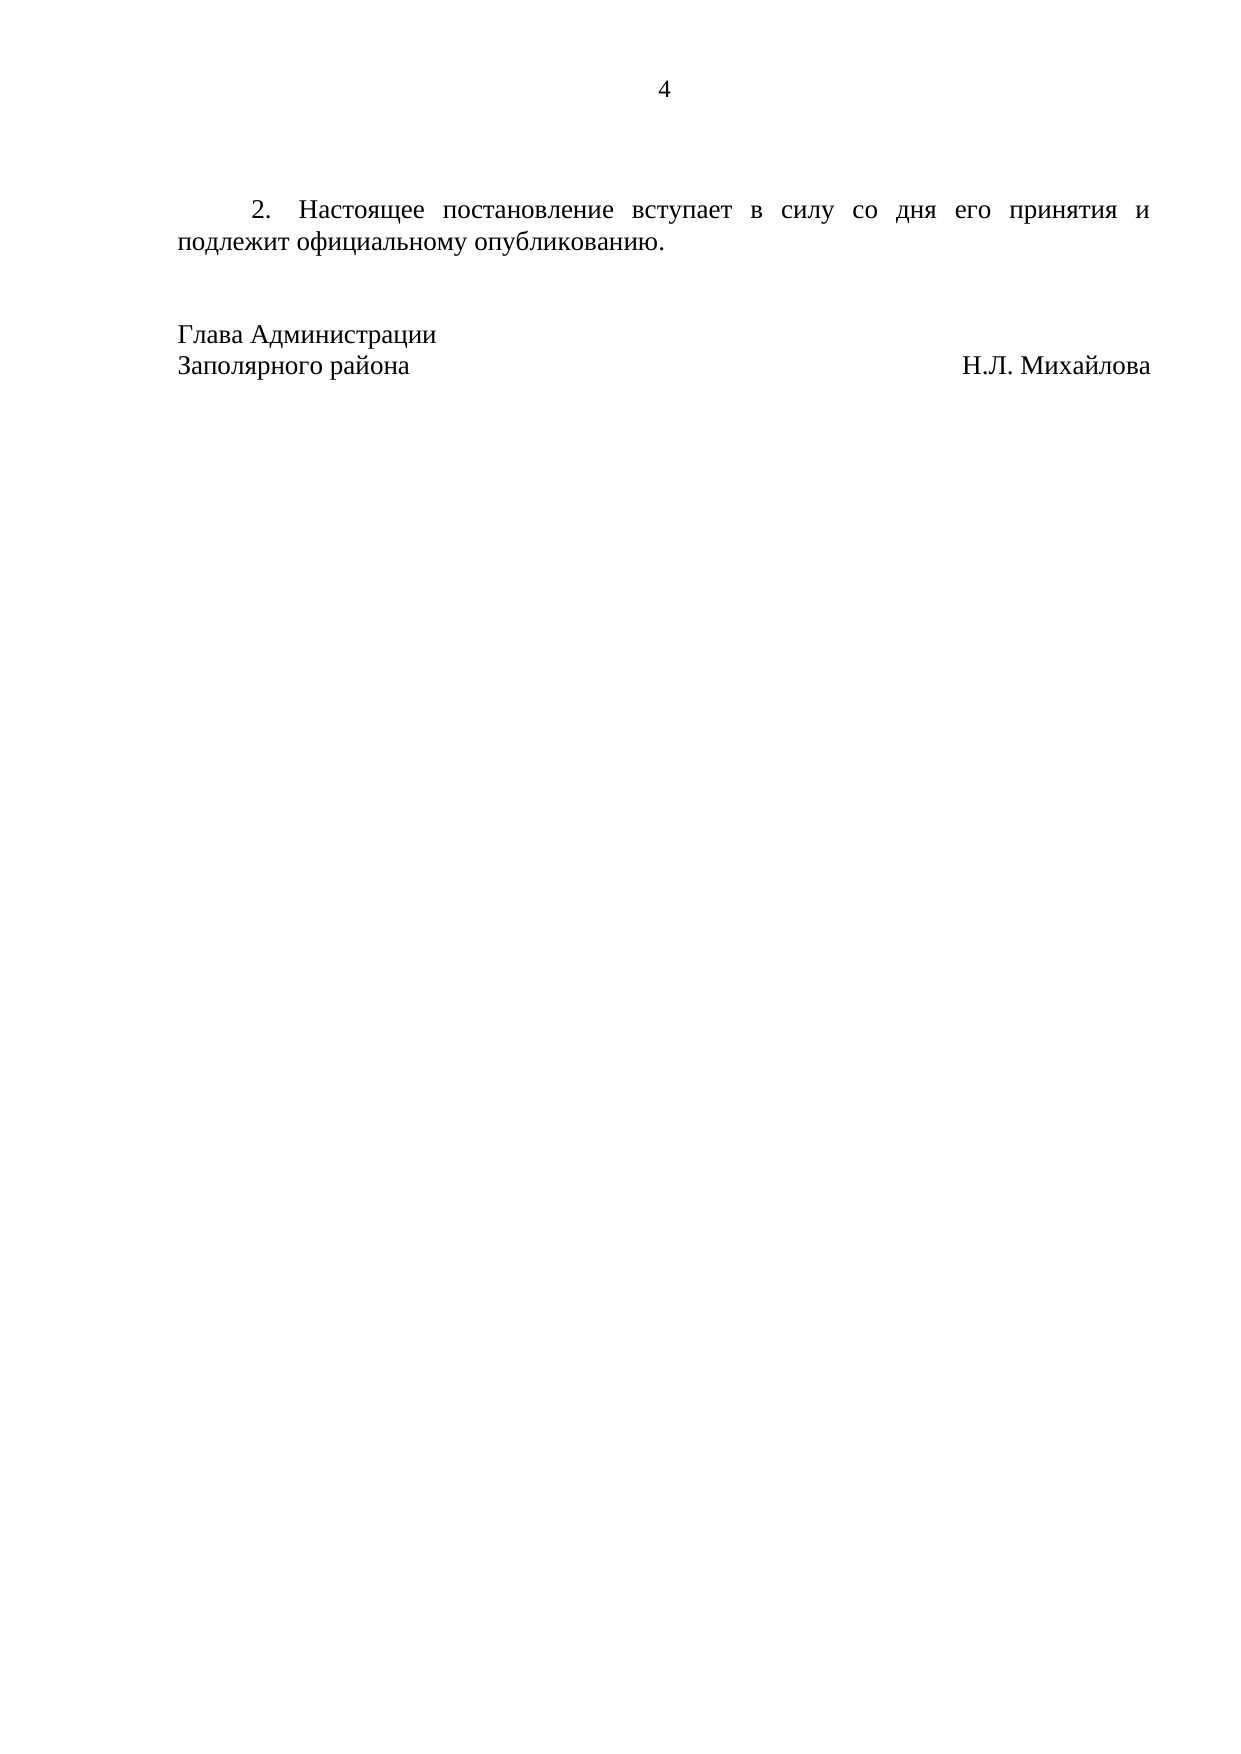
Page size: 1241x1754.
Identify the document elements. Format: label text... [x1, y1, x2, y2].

list Настоящее постановление вступает в силу со дня его принятия и подлежит официальному опубликованию. [177, 194, 1152, 256]
text Заполярного района Н.Л. Михайлова [177, 349, 1152, 381]
text Глава Администрации [177, 318, 1152, 349]
